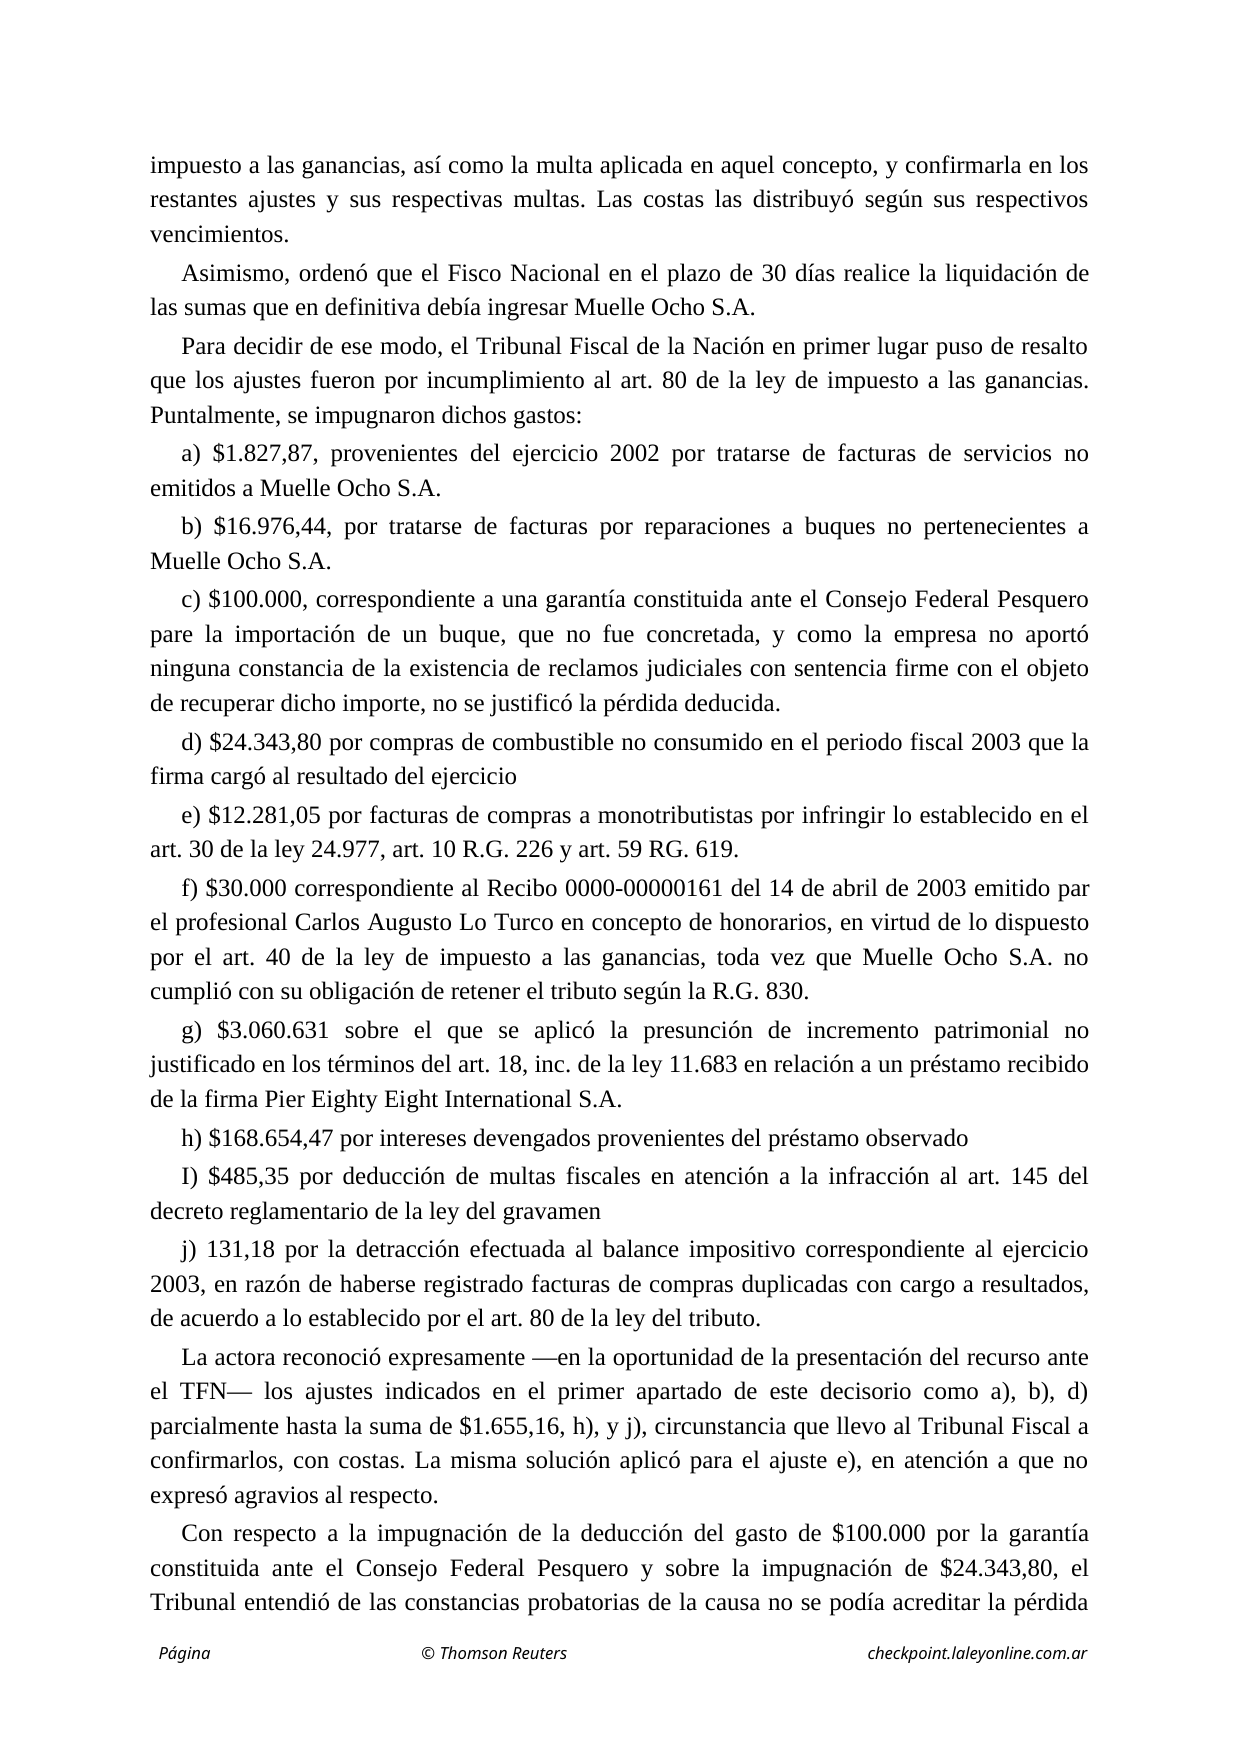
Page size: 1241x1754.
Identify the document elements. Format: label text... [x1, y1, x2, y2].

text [150, 1518, 1090, 1616]
text c) $100.000, correspondiente a una garantía constituida ante el Consejo Federal Pesquero pare la importación de un buque, que no fue concretada, y como la empresa no aportó ninguna constancia de la existencia de reclamos judiciales con sentencia firme con el objeto de recuperar dicho importe, no se justificó la pérdida deducida. [150, 584, 1090, 717]
text La actora reconoció expresamente —en la oportunidad de la presentación del recurso ante el TFN— los ajustes indicados en el primer apartado de este decisorio como a), b), d) parcialmente hasta la suma de $1.655,16, h), y j), circunstancia que llevo al Tribunal Fiscal a confirmarlos, con costas. La misma solución aplicó para el ajuste e), en atención a que no expresó agravios al respecto. [150, 1342, 1090, 1509]
text a) $1.827,87, provenientes del ejercicio 2002 por tratarse de facturas de servicios no emitidos a Muelle Ocho S.A. [150, 438, 1090, 502]
text j) 131,18 por la detracción efectuada al balance impositivo correspondiente al ejercicio 2003, en razón de haberse registrado facturas de compras duplicadas con cargo a resultados, de acuerdo a lo establecido por el art. 80 de la ley del tributo. [150, 1234, 1090, 1332]
text I) $485,35 por deducción de multas fiscales en atención a la infracción al art. 145 del decreto reglamentario de la ley del gravamen [150, 1161, 1090, 1224]
text h) $168.654,47 por intereses devengados provenientes del préstamo observado [150, 1123, 1090, 1151]
text f) $30.000 correspondiente al Recibo 0000-00000161 del 14 de abril de 2003 emitido par el profesional Carlos Augusto Lo Turco en concepto de honorarios, en virtud de lo dispuesto por el art. 40 de la ley de impuesto a las ganancias, toda vez que Muelle Ocho S.A. no cumplió con su obligación de retener el tributo según la R.G. 830. [150, 873, 1090, 1005]
text Asimismo, ordenó que el Fisco Nacional en el plazo de 30 días realice la liquidación de las sumas que en definitiva debía ingresar Muelle Ocho S.A. [150, 258, 1090, 321]
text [150, 150, 1090, 248]
text e) $12.281,05 por facturas de compras a monotributistas por infringir lo establecido en el art. 30 de la ley 24.977, art. 10 R.G. 226 y art. 59 RG. 619. [150, 800, 1090, 863]
text d) $24.343,80 por compras de combustible no consumido en el periodo fiscal 2003 que la firma cargó al resultado del ejercicio [150, 727, 1090, 790]
text b) $16.976,44, por tratarse de facturas por reparaciones a buques no pertenecientes a Muelle Ocho S.A. [150, 511, 1090, 575]
text Para decidir de ese modo, el Tribunal Fiscal de la Nación en primer lugar puso de resalto que los ajustes fueron por incumplimiento al art. 80 de la ley de impuesto a las ganancias. Puntalmente, se impugnaron dichos gastos: [150, 331, 1090, 428]
text g) $3.060.631 sobre el que se aplicó la presunción de incremento patrimonial no justificado en los términos del art. 18, inc. de la ley 11.683 en relación a un préstamo recibido de la firma Pier Eighty Eight International S.A. [150, 1015, 1090, 1113]
